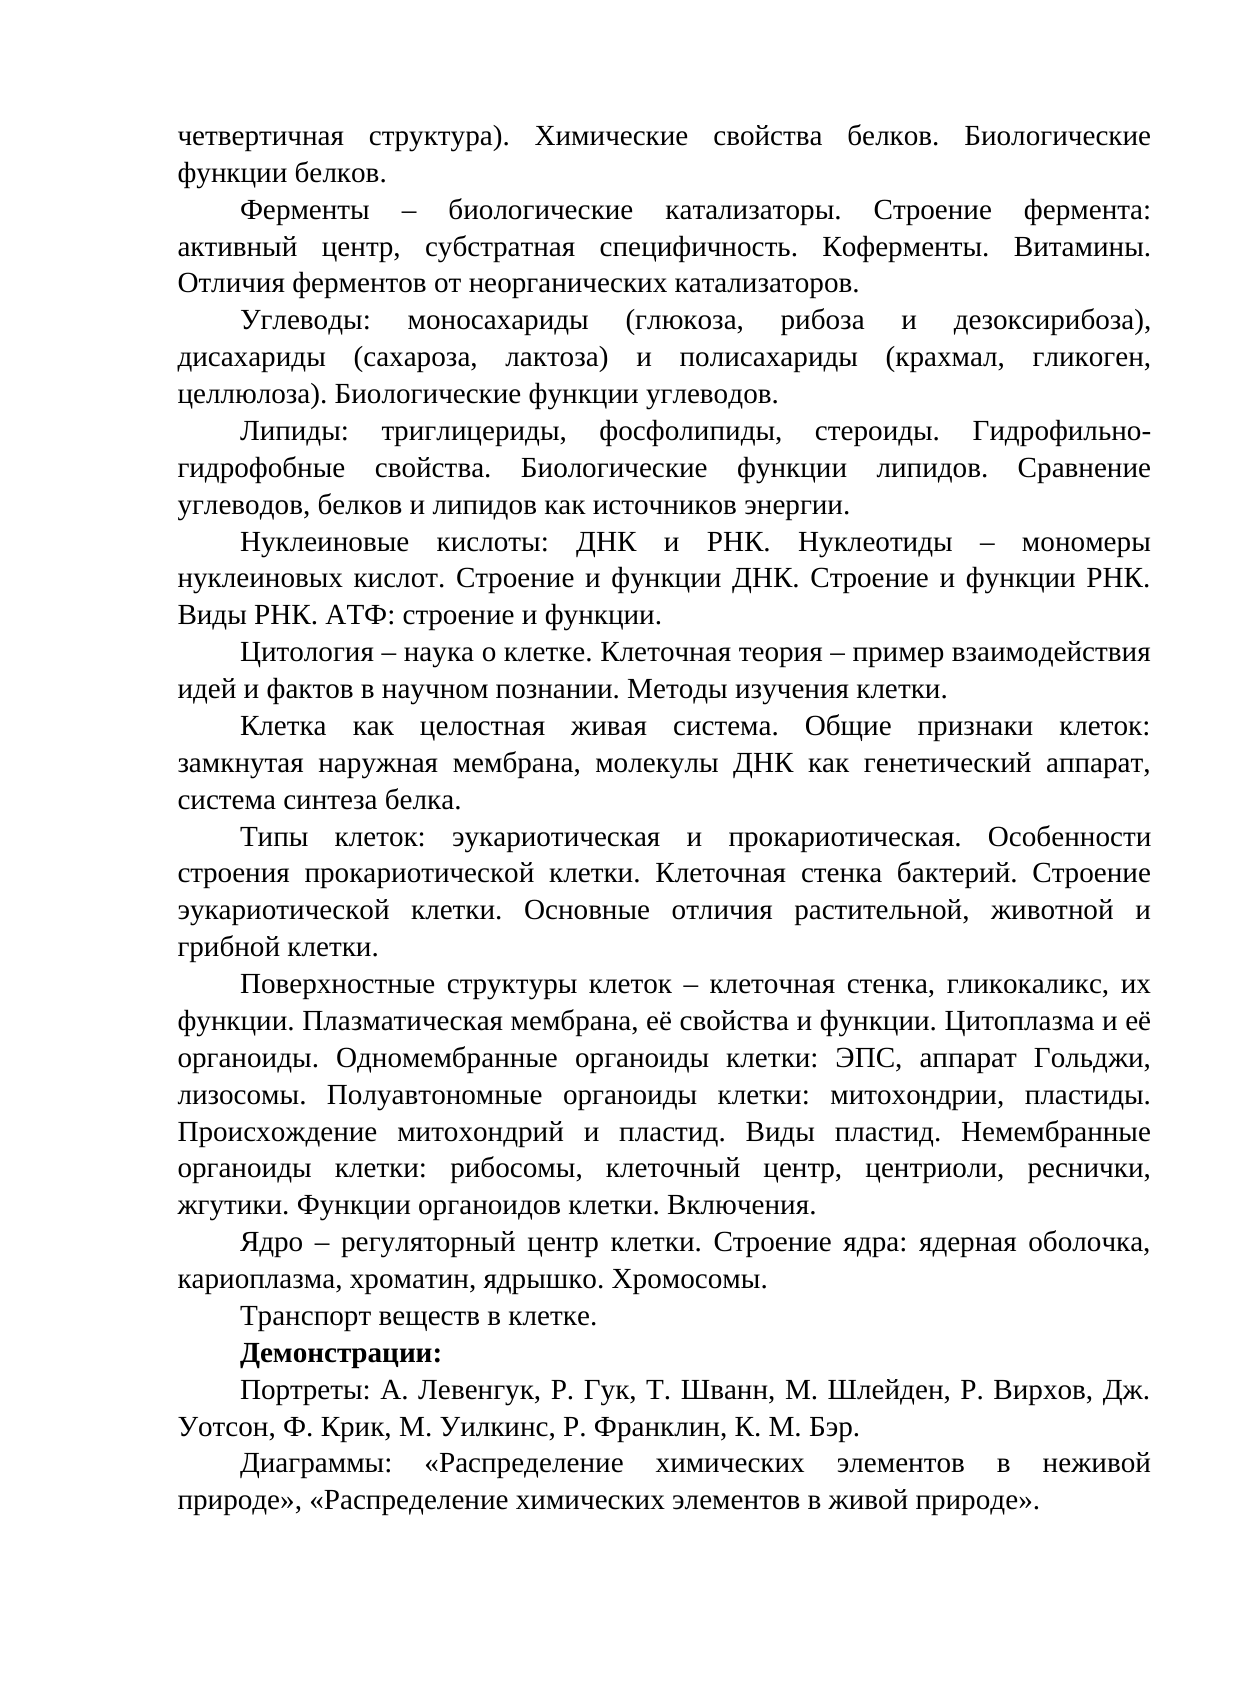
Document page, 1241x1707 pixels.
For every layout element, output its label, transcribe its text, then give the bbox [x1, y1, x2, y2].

text Поверхностные структуры клеток – клеточная стенка, гликокаликс, их функции. Плазматическая мембрана, её свойства и функции. Цитоплазма и её органоиды. Одномембранные органоиды клетки: ЭПС, аппарат Гольджи, лизосомы. Полуавтономные органоиды клетки: митохондрии, пластиды. Происхождение митохондрий и пластид. Виды пластид. Немембранные органоиды клетки: рибосомы, клеточный центр, центриоли, реснички, жгутики. Функции органоидов клетки. Включения. [177, 966, 1152, 1221]
text Ядро – регуляторный центр клетки. Строение ядра: ядерная оболочка, кариоплазма, хроматин, ядрышко. Хромосомы. [177, 1224, 1152, 1295]
text Типы клеток: эукариотическая и прокариотическая. Особенности строения прокариотической клетки. Клеточная стенка бактерий. Строение эукариотической клетки. Основные отличия растительной, животной и грибной клетки. [177, 819, 1152, 963]
text Углеводы: моносахариды (глюкоза, рибоза и дезоксирибоза), дисахариды (сахароза, лактоза) и полисахариды (крахмал, гликоген, целлюлоза). Биологические функции углеводов. [177, 302, 1152, 410]
text Демонстрации: [177, 1335, 1152, 1368]
text Нуклеиновые кислоты: ДНК и РНК. Нуклеотиды – мономеры нуклеиновых кислот. Строение и функции ДНК. Строение и функции РНК. Виды РНК. АТФ: строение и функции. [177, 524, 1152, 631]
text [177, 118, 1152, 188]
text Липиды: триглицериды, фосфолипиды, стероиды. Гидрофильно-гидрофобные свойства. Биологические функции липидов. Сравнение углеводов, белков и липидов как источников энергии. [177, 413, 1152, 520]
text Ферменты – биологические катализаторы. Строение фермента: активный центр, субстратная специфичность. Коферменты. Витамины. Отличия ферментов от неорганических катализаторов. [177, 192, 1152, 299]
text Портреты: А. Левенгук, Р. Гук, Т. Шванн, М. Шлейден, Р. Вирхов, Дж. Уотсон, Ф. Крик, М. Уилкинс, Р. Франклин, К. М. Бэр. [177, 1372, 1152, 1442]
text Диаграммы: «Распределение химических элементов в неживой природе», «Распределение химических элементов в живой природе». [177, 1446, 1152, 1516]
text Цитология – наука о клетке. Клеточная теория – пример взаимодействия идей и фактов в научном познании. Методы изучения клетки. [177, 634, 1152, 705]
text Транспорт веществ в клетке. [177, 1298, 1152, 1332]
text Клетка как целостная живая система. Общие признаки клеток: замкнутая наружная мембрана, молекулы ДНК как генетический аппарат, система синтеза белка. [177, 708, 1152, 815]
